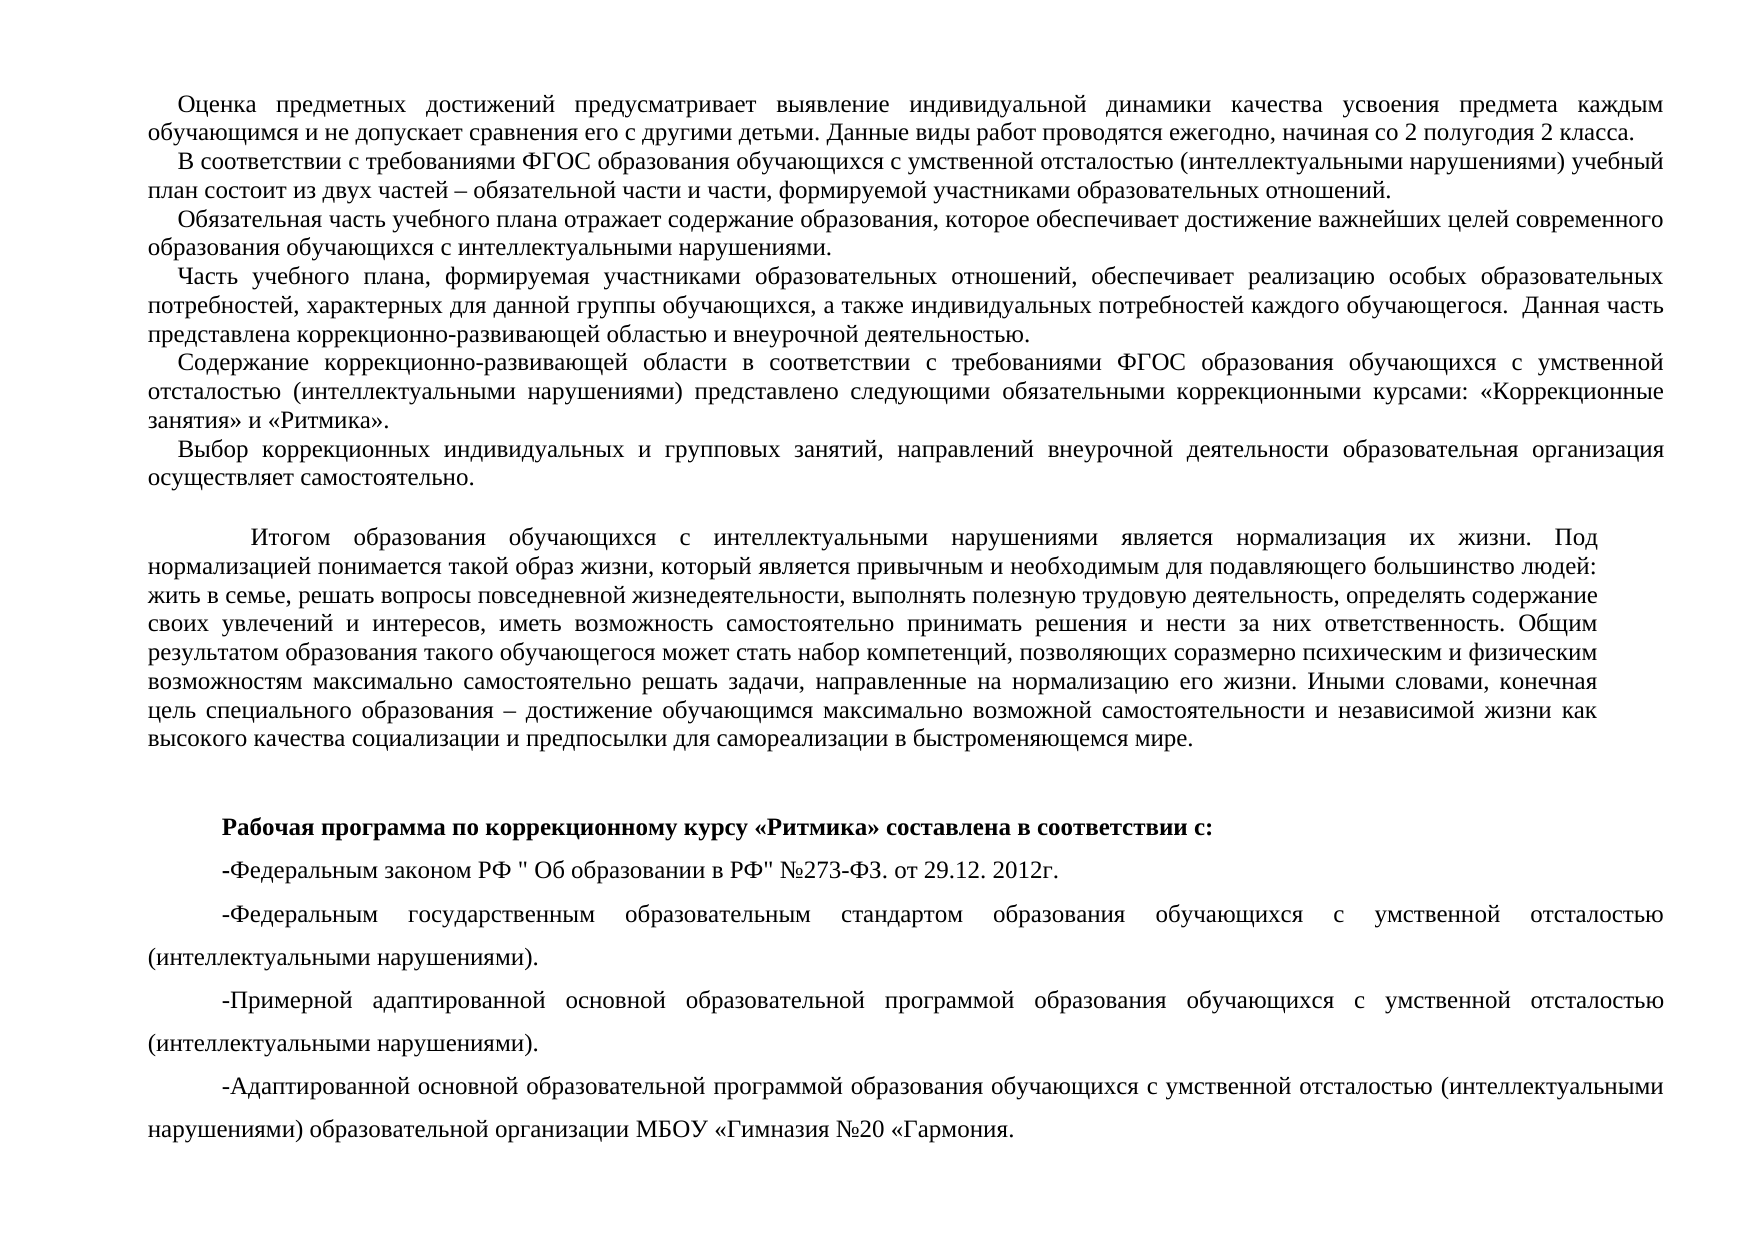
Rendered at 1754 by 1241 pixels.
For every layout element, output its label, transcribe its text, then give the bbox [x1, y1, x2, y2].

text -Адаптированной основной образовательной программой образования обучающихся с умственной отсталостью (интеллектуальными нарушениями) образовательной организации МБОУ «Гимназия №20 «Гармония. [148, 1071, 1665, 1143]
text Оценка предметных достижений предусматривает выявление индивидуальной динамики качества усвоения предмета каждым обучающимся и не допускает сравнения его с другими детьми. Данные виды работ проводятся ежегодно, начиная со 2 полугодия 2 класса. [148, 89, 1665, 146]
text Содержание коррекционно-развивающей области в соответствии с требованиями ФГОС образования обучающихся с умственной отсталостью (интеллектуальными нарушениями) представлено следующими обязательными коррекционными курсами: «Коррекционные занятия» и «Ритмика». [148, 347, 1665, 434]
text -Федеральным законом РФ " Об образовании в РФ" №273-ФЗ. от 29.12. 2012г. [148, 856, 1665, 884]
text -Примерной адаптированной основной образовательной программой образования обучающихся с умственной отсталостью (интеллектуальными нарушениями). [148, 985, 1665, 1057]
text -Федеральным государственным образовательным стандартом образования обучающихся с умственной отсталостью (интеллектуальными нарушениями). [148, 899, 1665, 971]
text Итогом образования обучающихся с интеллектуальными нарушениями является нормализация их жизни. Под нормализацией понимается такой образ жизни, который является привычным и необходимым для подавляющего большинство людей: жить в семье, решать вопросы повседневной жизнедеятельности, выполнять полезную трудовую деятельность, определять содержание своих увлечений и интересов, иметь возможность самостоятельно принимать решения и нести за них ответственность. Общим результатом образования такого обучающегося может стать набор компетенций, позволяющих соразмерно психическим и физическим возможностям максимально самостоятельно решать задачи, направленные на нормализацию его жизни. Иными словами, конечная цель специального образования – достижение обучающимся максимально возможной самостоятельности и независимой жизни как высокого качества социализации и предпосылки для самореализации в быстроменяющемся мире. [148, 522, 1599, 752]
text Обязательная часть учебного плана отражает содержание образования, которое обеспечивает достижение важнейших целей современного образования обучающихся с интеллектуальными нарушениями. [148, 204, 1665, 261]
text В соответствии с требованиями ФГОС образования обучающихся с умственной отсталостью (интеллектуальными нарушениями) учебный план состоит из двух частей – обязательной части и части, формируемой участниками образовательных отношений. [148, 146, 1665, 204]
text Выбор коррекционных индивидуальных и групповых занятий, направлений внеурочной деятельности образовательная организация осуществляет самостоятельно. [148, 434, 1665, 491]
text Рабочая программа по коррекционному курсу «Ритмика» составлена в соответствии с: [148, 812, 1665, 841]
text Часть учебного плана, формируемая участниками образовательных отношений, обеспечивает реализацию особых образовательных потребностей, характерных для данной группы обучающихся, а также индивидуальных потребностей каждого обучающегося. Данная часть представлена коррекционно-развивающей областью и внеурочной деятельностью. [148, 261, 1665, 347]
